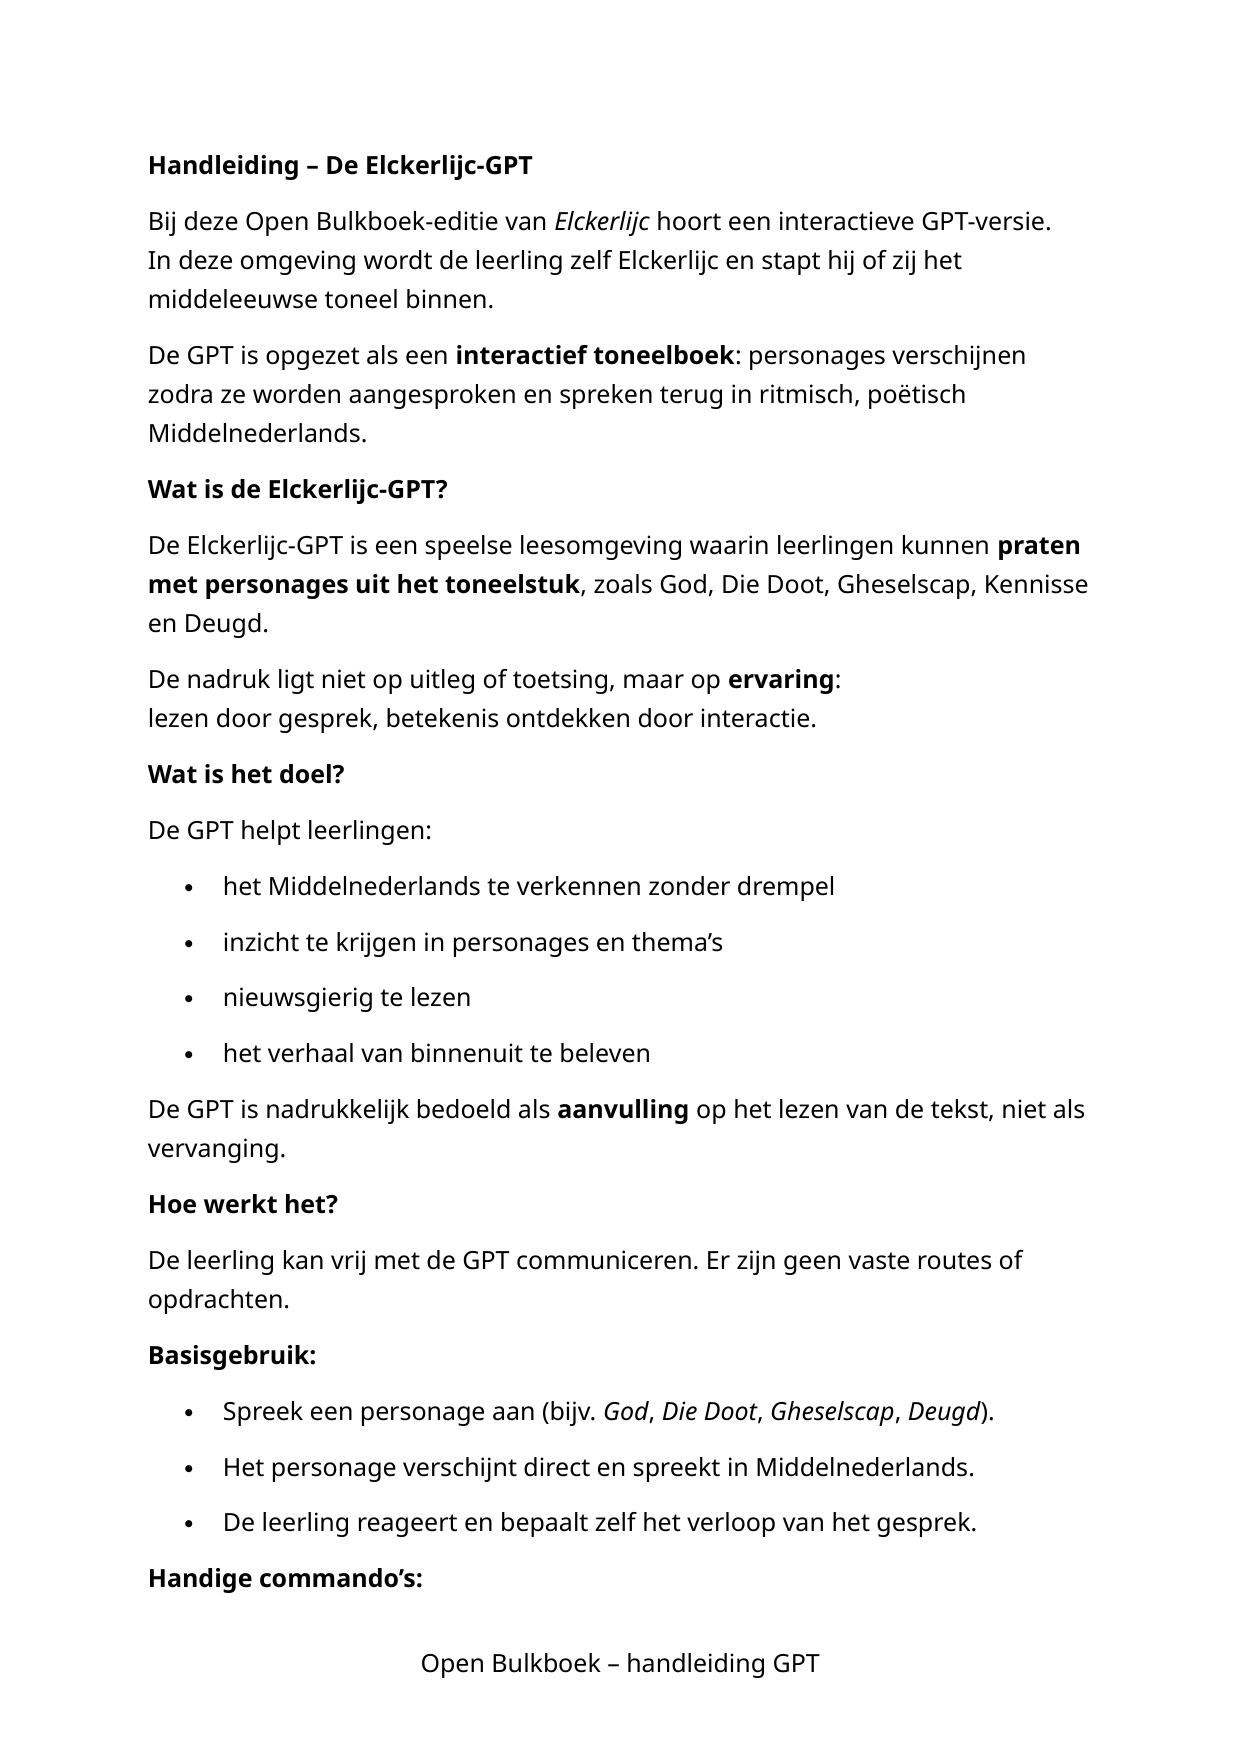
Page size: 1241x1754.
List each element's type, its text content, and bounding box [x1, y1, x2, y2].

text Bij deze Open Bulkboek-editie van Elckerlijc hoort een interactieve GPT-versie. In deze omgeving wordt de leerling zelf Elckerlijc en stapt hij of zij het middeleeuwse toneel binnen. [148, 203, 1093, 316]
text De nadruk ligt niet op uitleg of toetsing, maar op ervaring: lezen door gesprek, betekenis ontdekken door interactie. [148, 662, 1093, 735]
list Het personage verschijnt direct en spreekt in Middelnederlands. [185, 1449, 1093, 1483]
text Wat is de Elckerlijc-GPT? [148, 472, 1093, 506]
list nieuwsgierig te lezen [185, 980, 1093, 1014]
text Hoe werkt het? [148, 1187, 1093, 1221]
text De GPT is nadrukkelijk bedoeld als aanvulling op het lezen van de tekst, niet als vervanging. [148, 1092, 1093, 1165]
text Handige commando’s: [148, 1561, 1093, 1595]
list het Middelnederlands te verkennen zonder drempel [185, 868, 1093, 902]
list Spreek een personage aan (bijv. God, Die Doot, Gheselscap, Deugd). [185, 1393, 1093, 1427]
list het verhaal van binnenuit te beleven [185, 1036, 1093, 1070]
text De GPT is opgezet als een interactief toneelboek: personages verschijnen zodra ze worden aangesproken en spreken terug in ritmisch, poëtisch Middelnederlands. [148, 338, 1093, 450]
text Handleiding – De Elckerlijc-GPT [148, 148, 1093, 182]
text De leerling kan vrij met de GPT communiceren. Er zijn geen vaste routes of opdrachten. [148, 1243, 1093, 1316]
text Wat is het doel? [148, 757, 1093, 791]
text De GPT helpt leerlingen: [148, 813, 1093, 847]
list De leerling reageert en bepaalt zelf het verloop van het gesprek. [185, 1505, 1093, 1539]
text Basisgebruik: [148, 1338, 1093, 1372]
text De Elckerlijc-GPT is een speelse leesomgeving waarin leerlingen kunnen praten met personages uit het toneelstuk, zoals God, Die Doot, Gheselscap, Kennisse en Deugd. [148, 528, 1093, 640]
list inzicht te krijgen in personages en thema’s [185, 924, 1093, 958]
